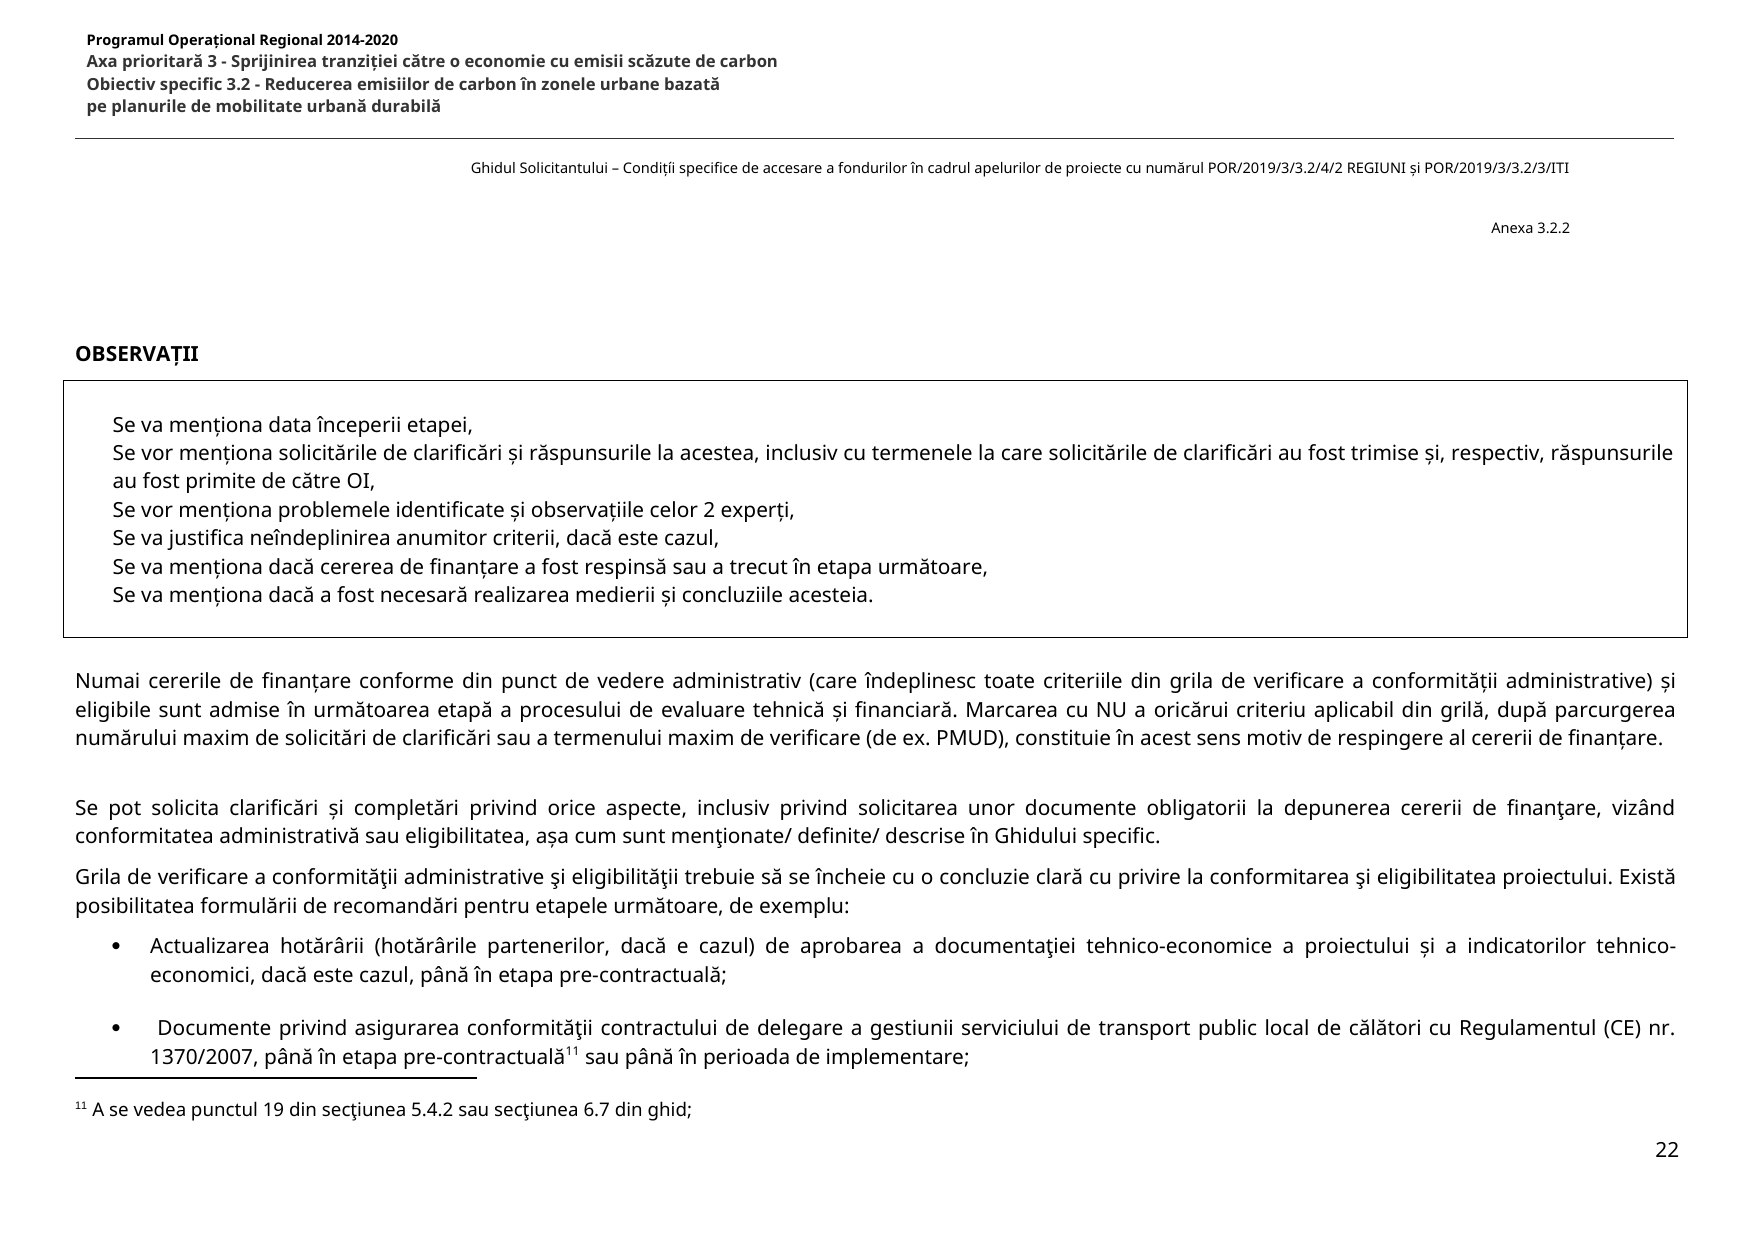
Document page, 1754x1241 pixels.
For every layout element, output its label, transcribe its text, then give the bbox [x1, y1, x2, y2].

text Se pot solicita clarificări și completări privind orice aspecte, inclusiv privind solicitarea unor documente obligatorii la depunerea cererii de finanţare, vizând conformitatea administrativă sau eligibilitatea, așa cum sunt menţionate/ definite/ descrise în Ghidului specific. [75, 793, 1679, 850]
list Documente privind asigurarea conformităţii contractului de delegare a gestiunii serviciului de transport public local de călători cu Regulamentul (CE) nr. 1370/2007, până în etapa pre-contractuală sau până în perioada de implementare; [112, 1013, 1679, 1070]
text Grila de verificare a conformităţii administrative şi eligibilităţii trebuie să se încheie cu o concluzie clară cu privire la conformitarea şi eligibilitatea proiectului. Există posibilitatea formulării de recomandări pentru etapele următoare, de exemplu: [75, 862, 1679, 919]
list Actualizarea hotărârii (hotărârile partenerilor, dacă e cazul) de aprobarea a documentaţiei tehnico-economice a proiectului și a indicatorilor tehnico-economici, dacă este cazul, până în etapa pre-contractuală; [112, 932, 1679, 988]
text OBSERVAȚII [75, 339, 1679, 368]
text Numai cererile de finanțare conforme din punct de vedere administrativ (care îndeplinesc toate criteriile din grila de verificare a conformității administrative) și eligibile sunt admise în următoarea etapă a procesului de evaluare tehnică și financiară. Marcarea cu NU a oricărui criteriu aplicabil din grilă, după parcurgerea numărului maxim de solicitări de clarificări sau a termenului maxim de verificare (de ex. PMUD), constituie în acest sens motiv de respingere al cererii de finanțare. [75, 667, 1679, 752]
table_header Se va menționa data începerii etapei, Se vor menționa solicitările de clarificări și răspunsurile la acestea, inclusiv cu termenele la care solicitările de clarificări au fost trimise și, respectiv, răspunsurile au fost primite de către OI, Se vor menționa problemele identificate și observațiile celor 2 experți, Se va justifica neîndeplinirea anumitor criterii, dacă este cazul, Se va menționa dacă cererea de finanțare a fost respinsă sau a trecut în etapa următoare, Se va menționa dacă a fost necesară realizarea medierii și concluziile acesteia. [64, 381, 1687, 637]
